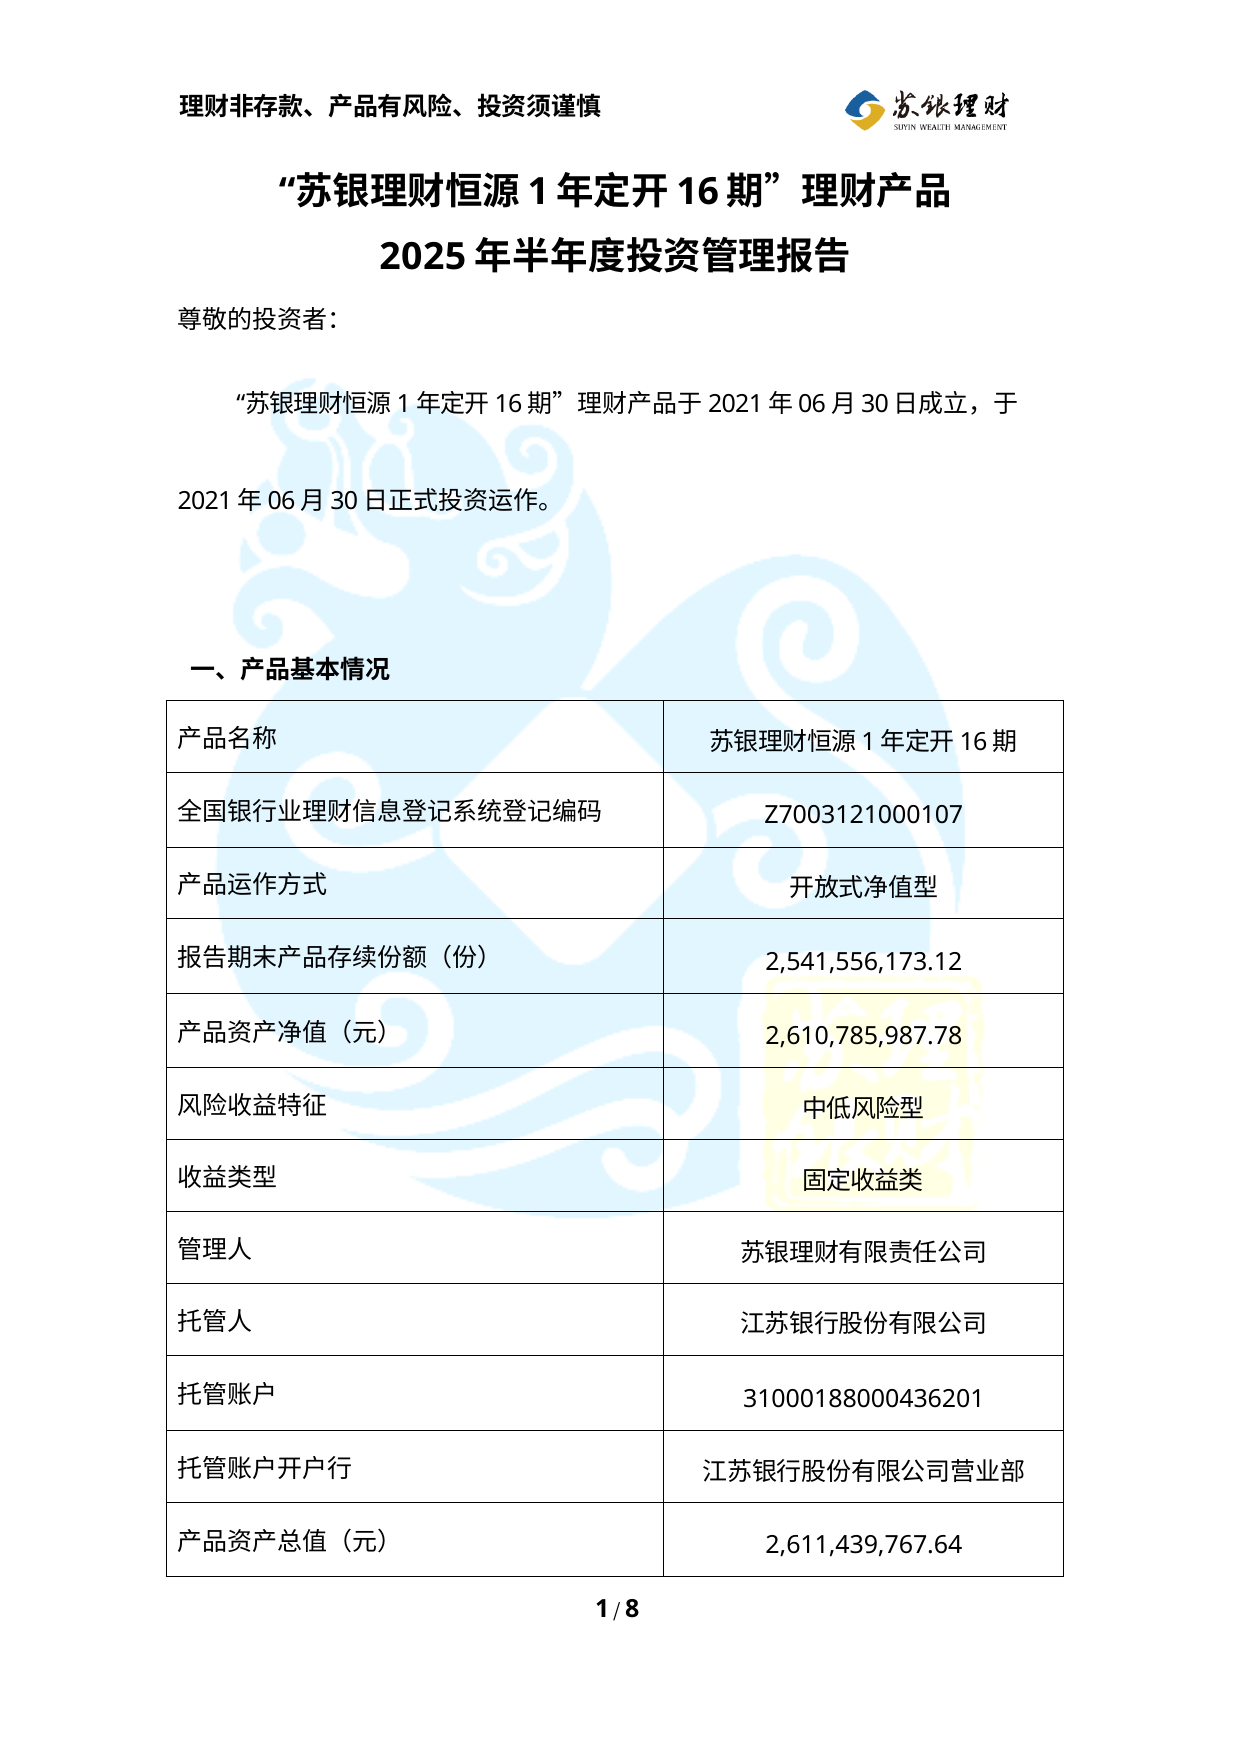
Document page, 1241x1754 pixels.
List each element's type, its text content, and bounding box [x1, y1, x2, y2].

table_header 产品名称 [167, 701, 663, 772]
table_cell 2,611,439,767.64 [664, 1503, 1063, 1576]
table_cell 苏银理财有限责任公司 [664, 1212, 1063, 1283]
table_cell Z7003121000107 [664, 773, 1063, 847]
text 尊敬的投资者： [177, 286, 1053, 351]
table_header 苏银理财恒源1年定开16期 [664, 701, 1063, 772]
subtitle 一、产品基本情况 [190, 635, 1053, 700]
table_cell 产品资产净值（元） [167, 994, 663, 1067]
table_cell 江苏银行股份有限公司营业部 [664, 1431, 1063, 1502]
table_cell 收益类型 [167, 1140, 663, 1211]
text “苏银理财恒源1年定开16期”理财产品于 2021年06月30日成立，于2021年06月30日正式投资运作。 [177, 369, 1053, 531]
table_cell 托管人 [167, 1284, 663, 1354]
table_cell 报告期末产品存续份额（份） [167, 919, 663, 993]
picture [820, 72, 1039, 143]
table_cell 托管账户 [167, 1356, 663, 1430]
table_cell 固定收益类 [664, 1140, 1063, 1211]
text “苏银理财恒源1年定开16期”理财产品 [177, 156, 1053, 221]
table_cell 产品资产总值（元） [167, 1503, 663, 1576]
table_cell 2,610,785,987.78 [664, 994, 1063, 1067]
table_cell 风险收益特征 [167, 1068, 663, 1139]
text 2025年半年度投资管理报告 [177, 221, 1053, 286]
table_cell 全国银行业理财信息登记系统登记编码 [167, 773, 663, 847]
table_cell 31000188000436201 [664, 1356, 1063, 1430]
table_cell 管理人 [167, 1212, 663, 1283]
table_cell 开放式净值型 [664, 848, 1063, 918]
table_cell 产品运作方式 [167, 848, 663, 918]
table_cell 中低风险型 [664, 1068, 1063, 1139]
table_cell 江苏银行股份有限公司 [664, 1284, 1063, 1354]
table_cell 2,541,556,173.12 [664, 919, 1063, 993]
table_cell 托管账户开户行 [167, 1431, 663, 1502]
